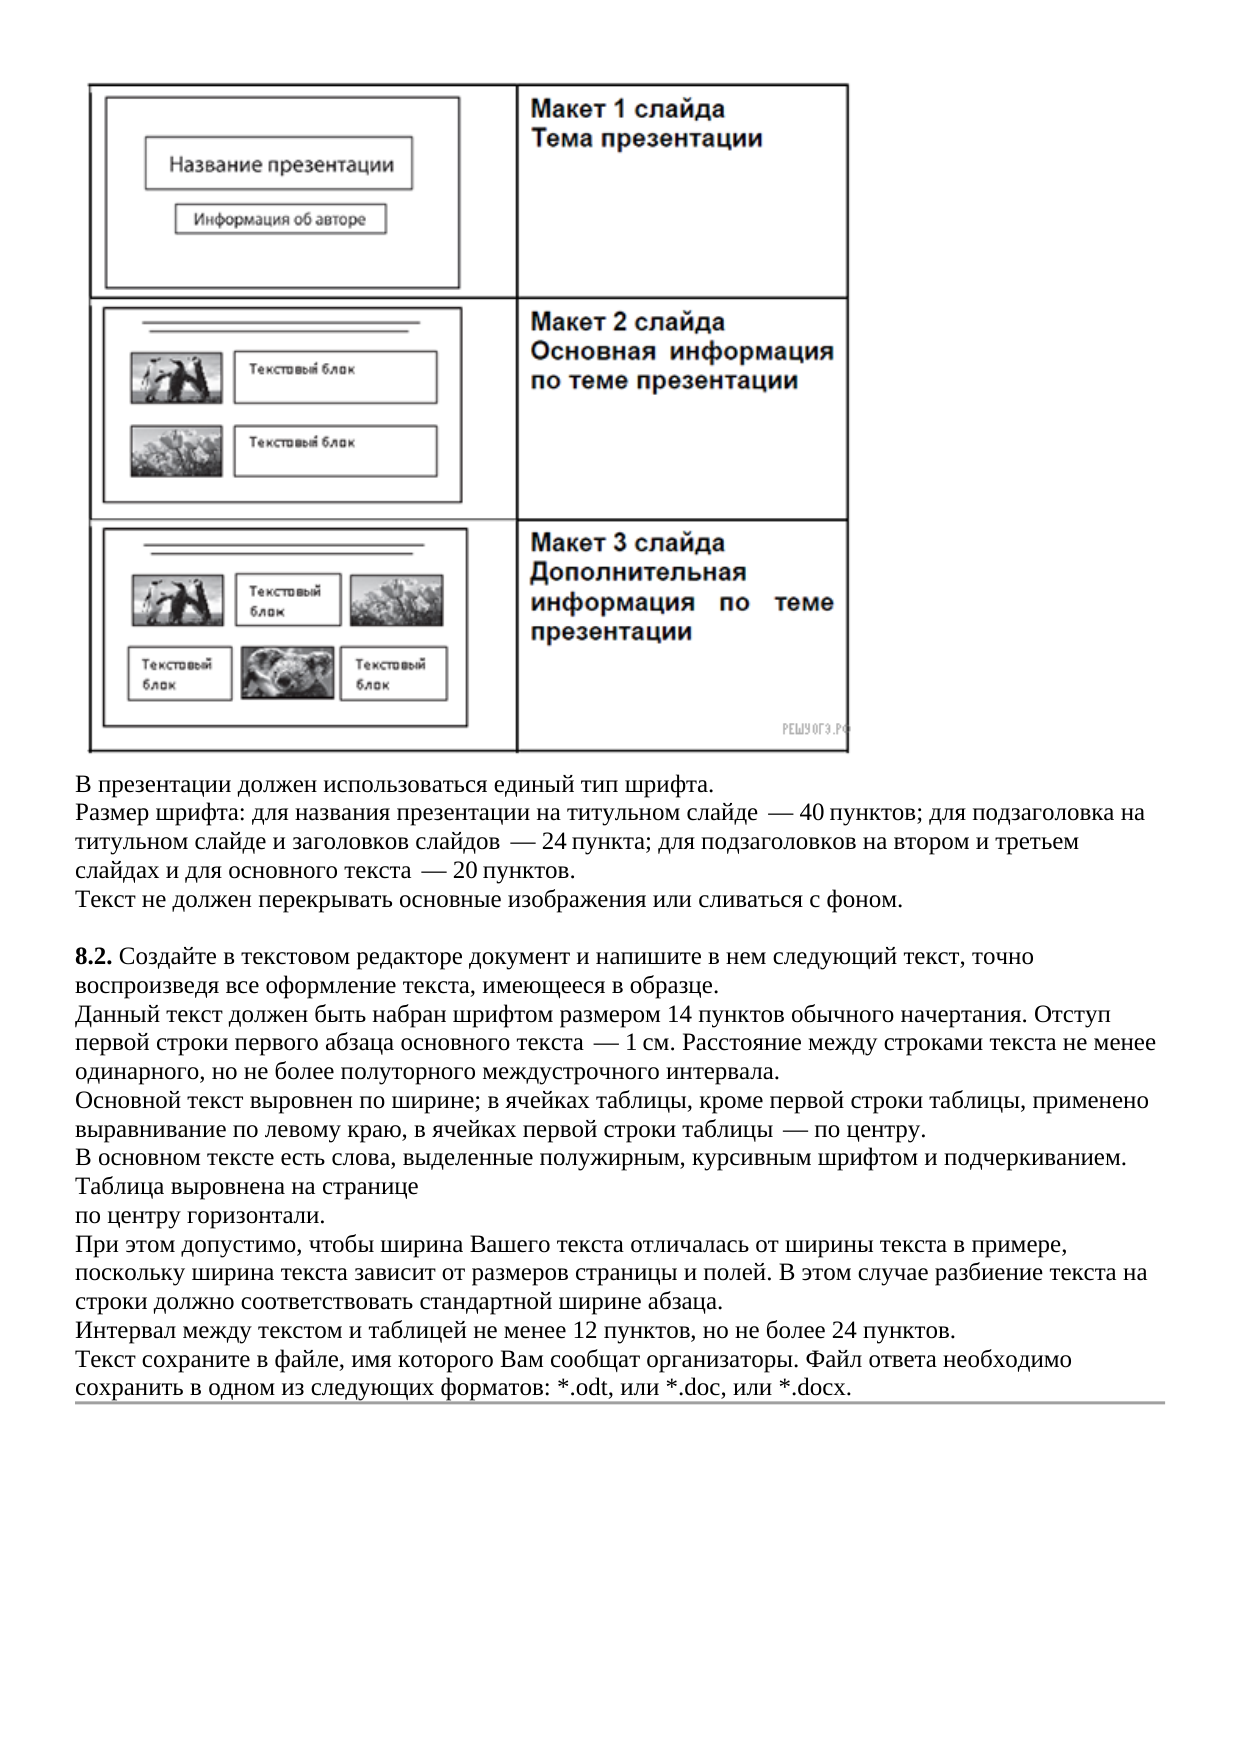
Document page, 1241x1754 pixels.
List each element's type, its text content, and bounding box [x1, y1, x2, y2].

text Размер шрифта: для названия презентации на титульном слайде — 40 пунктов; для подзаголовка на титульном слайде и заголовков слайдов — 24 пункта; для подзаголовков на втором и третьем слайдах и для основного текста — 20 пунктов. [75, 797, 1165, 884]
text В презентации должен использоваться единый тип шрифта. [75, 769, 1165, 797]
picture [75, 75, 857, 769]
text Данный текст должен быть набран шрифтом размером 14 пунктов обычного начертания. Отступ первой строки первого абзаца основного текста — 1 см. Расстояние между строками текста не менее одинарного, но не более полуторного междустрочного интервала. [75, 999, 1165, 1085]
text Основной текст выровнен по ширине; в ячейках таблицы, кроме первой строки таблицы, применено выравнивание по левому краю, в ячейках первой строки таблицы — по центру. [75, 1085, 1165, 1142]
text Текст не должен перекрывать основные изображения или сливаться с фоном. [75, 884, 1165, 912]
text по центру горизонтали. [75, 1200, 1165, 1229]
text В основном тексте есть слова, выделенные полужирным, курсивным шрифтом и подчеркиванием. Таблица выровнена на странице [75, 1142, 1165, 1200]
text При этом допустимо, чтобы ширина Вашего текста отличалась от ширины текста в примере, поскольку ширина текста зависит от размеров страницы и полей. В этом случае разбиение текста на строки должно соответствовать стандартной ширине абзаца. [75, 1229, 1165, 1315]
text Интервал между текстом и таблицей не менее 12 пунктов, но не более 24 пунктов. [75, 1315, 1165, 1344]
text Текст сохраните в файле, имя которого Вам сообщат организаторы. Файл ответа необходимо сохранить в одном из следующих форматов: *.odt, или *.doc, или *.docx. [75, 1344, 1165, 1401]
text 8.2. Создайте в текстовом редакторе документ и напишите в нем следующий текст, точно воспроизведя все оформление текста, имеющееся в образце. [75, 941, 1165, 999]
